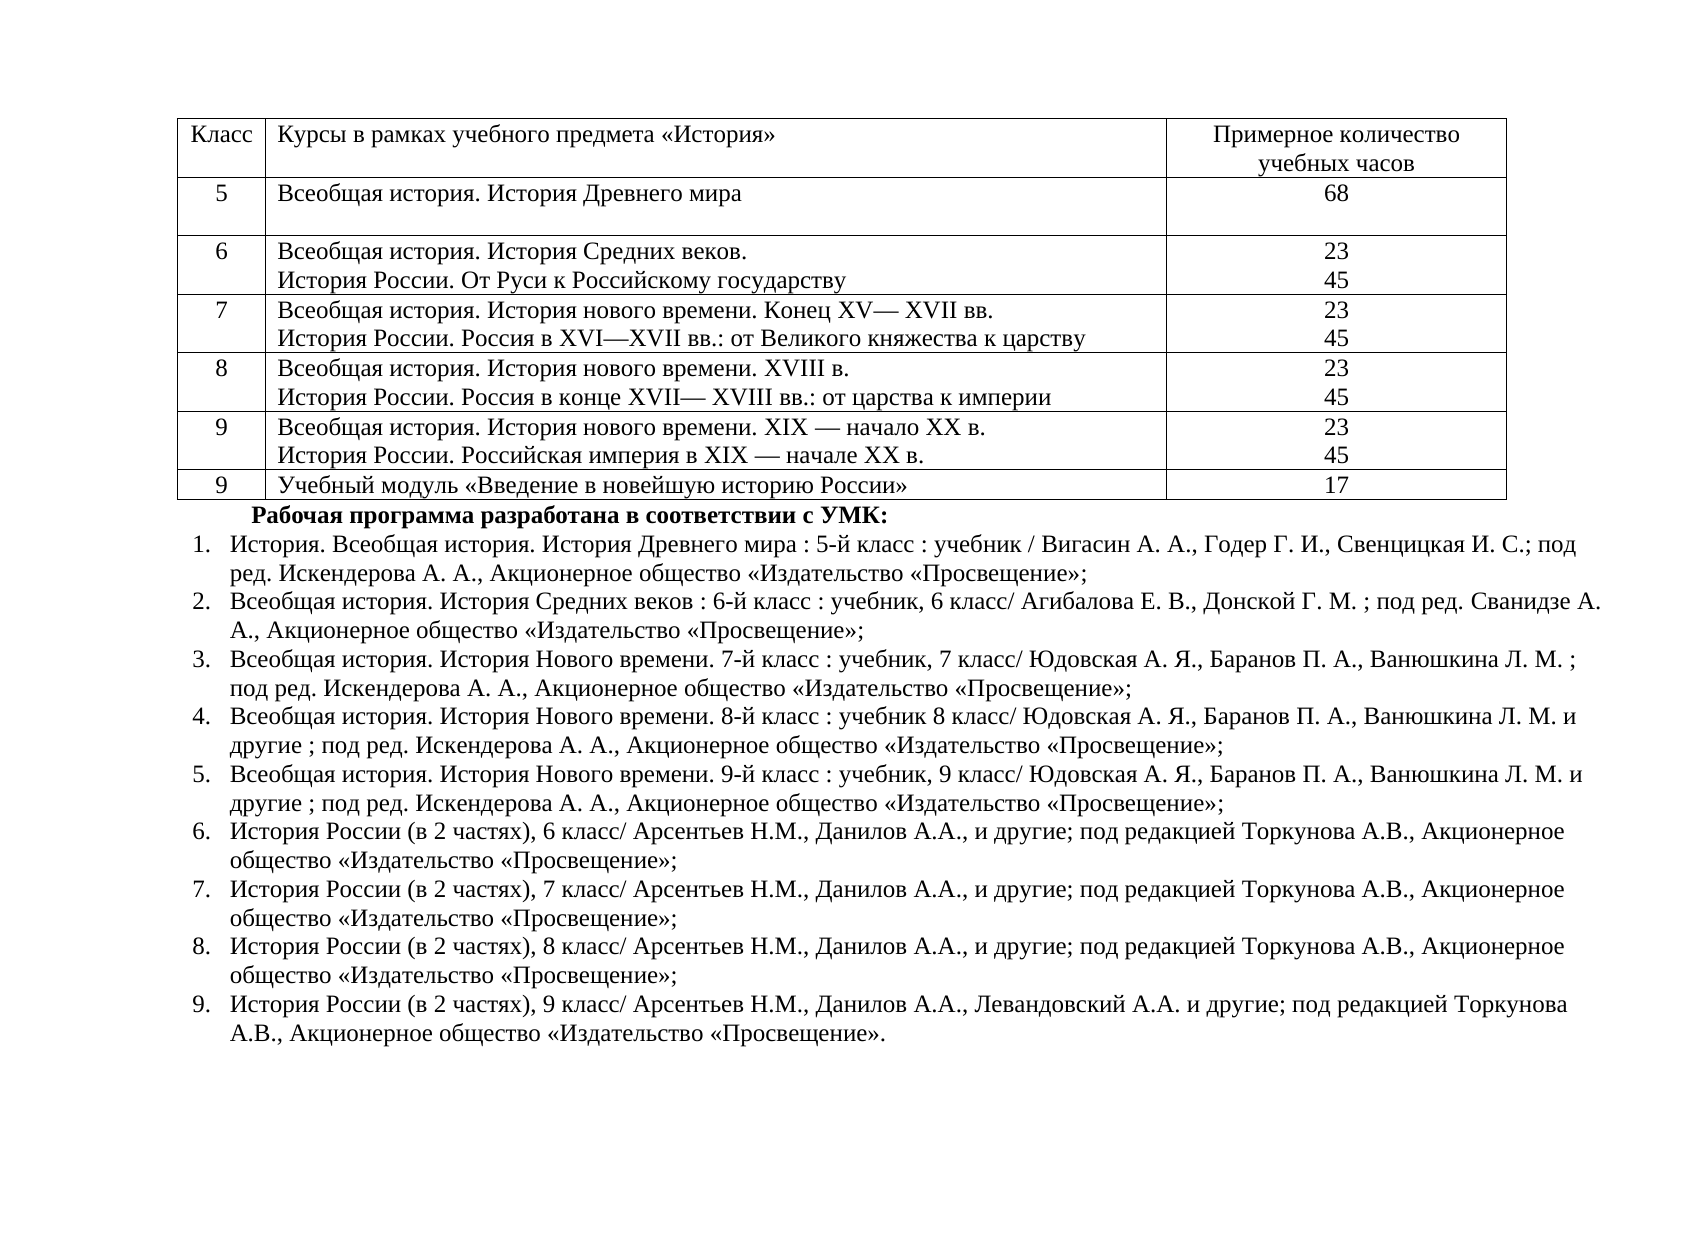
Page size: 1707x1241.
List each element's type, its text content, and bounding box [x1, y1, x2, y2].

list История России (в 2 частях), 6 класс/ Арсентьев Н.М., Данилов А.А., и другие; под редакцией Торкунова А.В., Акционерное общество «Издательство «Просвещение»; [192, 816, 1618, 874]
text Рабочая программа разработана в соответствии с УМК: [177, 500, 1618, 529]
table_cell Учебный модуль «Введение в новейшую историю России» [266, 470, 1166, 499]
table_cell 8 [178, 353, 265, 411]
table_cell 23 45 [1167, 412, 1506, 469]
table_cell Всеобщая история. История нового времени. XIX — начало ХХ в. История России. Российская империя в XIX — начале ХХ в. [266, 412, 1166, 469]
table_cell 9 [178, 412, 265, 469]
table_cell 9 [178, 470, 265, 499]
table_cell 5 [178, 178, 265, 235]
list История России (в 2 частях), 7 класс/ Арсентьев Н.М., Данилов А.А., и другие; под редакцией Торкунова А.В., Акционерное общество «Издательство «Просвещение»; [192, 874, 1618, 931]
list Всеобщая история. История Нового времени. 7-й класс : учебник, 7 класс/ Юдовская А. Я., Баранов П. А., Ванюшкина Л. М. ; под ред. Искендерова А. А., Акционерное общество «Издательство «Просвещение»; [192, 644, 1618, 701]
list ‌История. Всеобщая история. История Древнего мира : 5-й класс : учебник / Вигасин А. А., Годер Г. И., Свенцицкая И. С.; под ред. Искендерова А. А., Акционерное общество «Издательство «Просвещение»; [192, 529, 1618, 586]
table_header Класс [178, 119, 265, 177]
table_cell 17 [1167, 470, 1506, 499]
table_cell Всеобщая история. История Древнего мира [266, 178, 1166, 235]
table_cell 23 45 [1167, 353, 1506, 411]
table_cell 23 45 [1167, 236, 1506, 294]
table_cell 6 [178, 236, 265, 294]
table_header Примерное количество учебных часов [1167, 119, 1506, 177]
table_cell 23 45 [1167, 295, 1506, 352]
list Всеобщая история. История Нового времени. 8-й класс : учебник 8 класс/ Юдовская А. Я., Баранов П. А., Ванюшкина Л. М. и другие ; под ред. Искендерова А. А., Акционерное общество «Издательство «Просвещение»; [192, 701, 1618, 759]
table_header Курсы в рамках учебного предмета «История» [266, 119, 1166, 177]
list Всеобщая история. История Средних веков : 6-й класс : учебник, 6 класс/ Агибалова Е. В., Донской Г. М. ; под ред. Сванидзе А. А., Акционерное общество «Издательство «Просвещение»; [192, 586, 1618, 644]
table_cell Всеобщая история. История нового времени. XVIII в. История России. Россия в конце XVII— XVIII вв.: от царства к империи [266, 353, 1166, 411]
list Всеобщая история. История Нового времени. 9-й класс : учебник, 9 класс/ Юдовская А. Я., Баранов П. А., Ванюшкина Л. М. и другие ; под ред. Искендерова А. А., Акционерное общество «Издательство «Просвещение»; [192, 759, 1618, 816]
table_cell Всеобщая история. История нового времени. Конец XV— XVII вв. История России. Россия в XVI—XVII вв.: от Великого княжества к царству [266, 295, 1166, 352]
list История России (в 2 частях), 8 класс/ Арсентьев Н.М., Данилов А.А., и другие; под редакцией Торкунова А.В., Акционерное общество «Издательство «Просвещение»; [192, 931, 1618, 989]
table_cell 7 [178, 295, 265, 352]
table_cell Всеобщая история. История Средних веков. История России. От Руси к Российскому государству [266, 236, 1166, 294]
table_cell 68 [1167, 178, 1506, 235]
list История России (в 2 частях), 9 класс/ Арсентьев Н.М., Данилов А.А., Левандовский А.А. и другие; под редакцией Торкунова А.В., Акционерное общество «Издательство «Просвещение». [192, 989, 1618, 1074]
